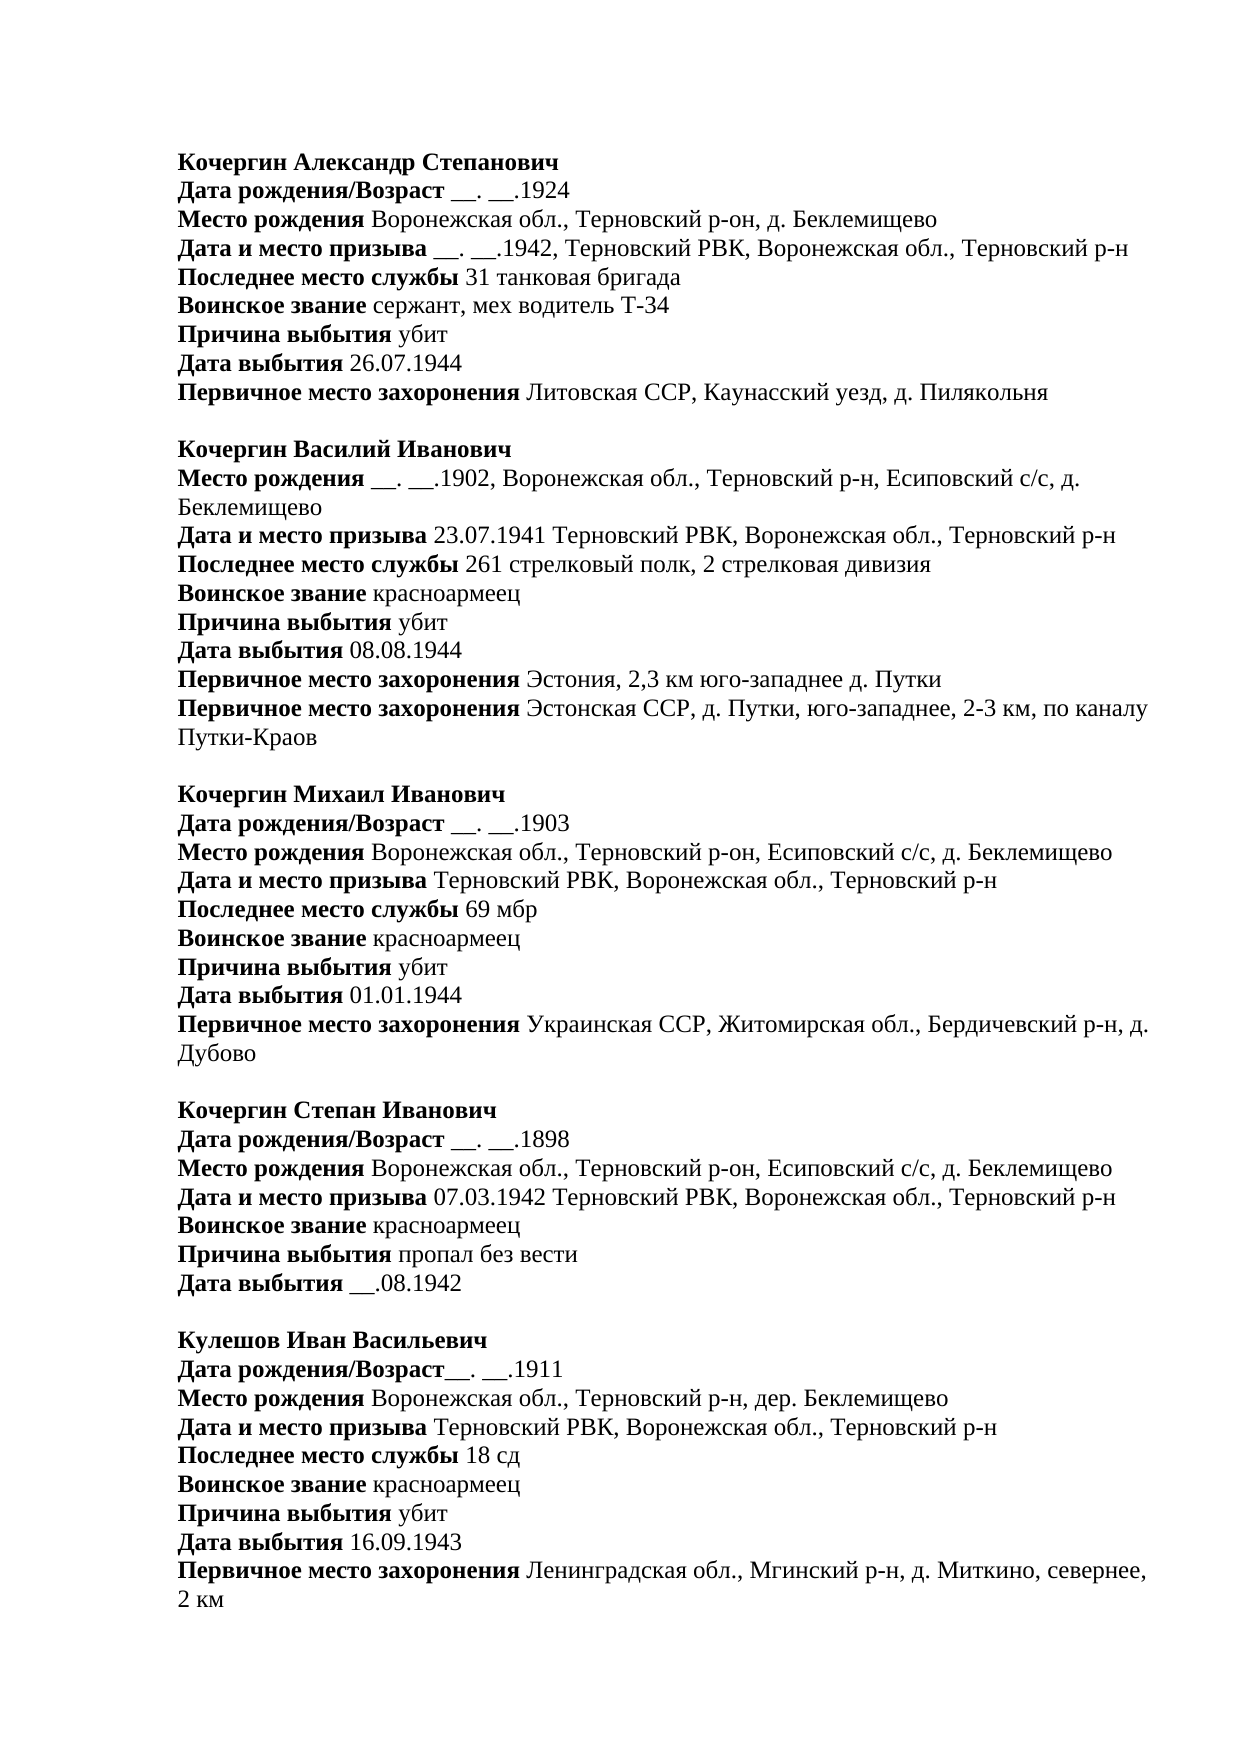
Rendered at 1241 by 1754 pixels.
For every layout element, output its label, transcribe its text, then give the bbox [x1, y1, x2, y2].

text Воинское звание красноармеец [177, 1469, 1152, 1498]
text Воинское звание красноармеец [177, 923, 1152, 952]
text Место рождения Воронежская обл., Терновский р-н, дер. Беклемищево [177, 1383, 1152, 1412]
text Первичное место захоронения Украинская ССР, Житомирская обл., Бердичевский р-н, д. Дубово [177, 1009, 1152, 1067]
text Дата и место призыва __. __.1942, Терновский РВК, Воронежская обл., Терновский р-н [177, 233, 1152, 262]
text Дата рождения/Возраст __. __.1903 [177, 808, 1152, 837]
text Дата и место призыва 23.07.1941 Терновский РВК, Воронежская обл., Терновский р-н [177, 521, 1152, 549]
text Дата и место призыва Терновский РВК, Воронежская обл., Терновский р-н [177, 866, 1152, 894]
text Дата выбытия __.08.1942 [177, 1268, 1152, 1297]
text Первичное место захоронения Литовская ССР, Каунасский уезд, д. Пилякольня [177, 377, 1152, 406]
text Дата рождения/Возраст__. __.1911 [177, 1354, 1152, 1383]
text Воинское звание красноармеец [177, 1211, 1152, 1239]
text Дата и место призыва 07.03.1942 Терновский РВК, Воронежская обл., Терновский р-н [177, 1182, 1152, 1211]
text Дата выбытия 08.08.1944 [177, 636, 1152, 664]
text Место рождения __. __.1902, Воронежская обл., Терновский р-н, Есиповский с/с, д. Беклемищево [177, 463, 1152, 521]
text Последнее место службы 18 сд [177, 1441, 1152, 1469]
text Последнее место службы 69 мбр [177, 894, 1152, 923]
text Дата выбытия 16.09.1943 [177, 1527, 1152, 1556]
text Первичное место захоронения Эстония, 2,3 км юго-западнее д. Путки [177, 664, 1152, 693]
text Последнее место службы 31 танковая бригада [177, 262, 1152, 291]
text Кочергин Степан Иванович [177, 1096, 1152, 1124]
text Место рождения Воронежская обл., Терновский р-он, Есиповский с/с, д. Беклемищево [177, 837, 1152, 866]
text Причина выбытия убит [177, 607, 1152, 636]
text Кочергин Василий Иванович [177, 434, 1152, 463]
text Кочергин Александр Степанович [177, 147, 1152, 176]
text Воинское звание сержант, мех водитель Т-34 [177, 291, 1152, 319]
text Кулешов Иван Васильевич [177, 1326, 1152, 1354]
text Место рождения Воронежская обл., Терновский р-он, д. Беклемищево [177, 204, 1152, 233]
text Причина выбытия убит [177, 1498, 1152, 1527]
text Причина выбытия убит [177, 319, 1152, 348]
text Первичное место захоронения Эстонская ССР, д. Путки, юго-западнее, 2-3 км, по каналу Путки-Краов [177, 693, 1152, 751]
text Дата рождения/Возраст __. __.1924 [177, 176, 1152, 204]
text Кочергин Михаил Иванович [177, 779, 1152, 808]
text Дата и место призыва Терновский РВК, Воронежская обл., Терновский р-н [177, 1412, 1152, 1441]
text Место рождения Воронежская обл., Терновский р-он, Есиповский с/с, д. Беклемищево [177, 1153, 1152, 1182]
text Воинское звание красноармеец [177, 578, 1152, 607]
text Дата рождения/Возраст __. __.1898 [177, 1124, 1152, 1153]
text Дата выбытия 01.01.1944 [177, 981, 1152, 1009]
text Дата выбытия 26.07.1944 [177, 348, 1152, 377]
text Последнее место службы 261 стрелковый полк, 2 стрелковая дивизия [177, 549, 1152, 578]
text Причина выбытия пропал без вести [177, 1239, 1152, 1268]
text Причина выбытия убит [177, 952, 1152, 981]
text Первичное место захоронения Ленинградская обл., Мгинский р-н, д. Миткино, севернее, 2 км [177, 1556, 1152, 1613]
